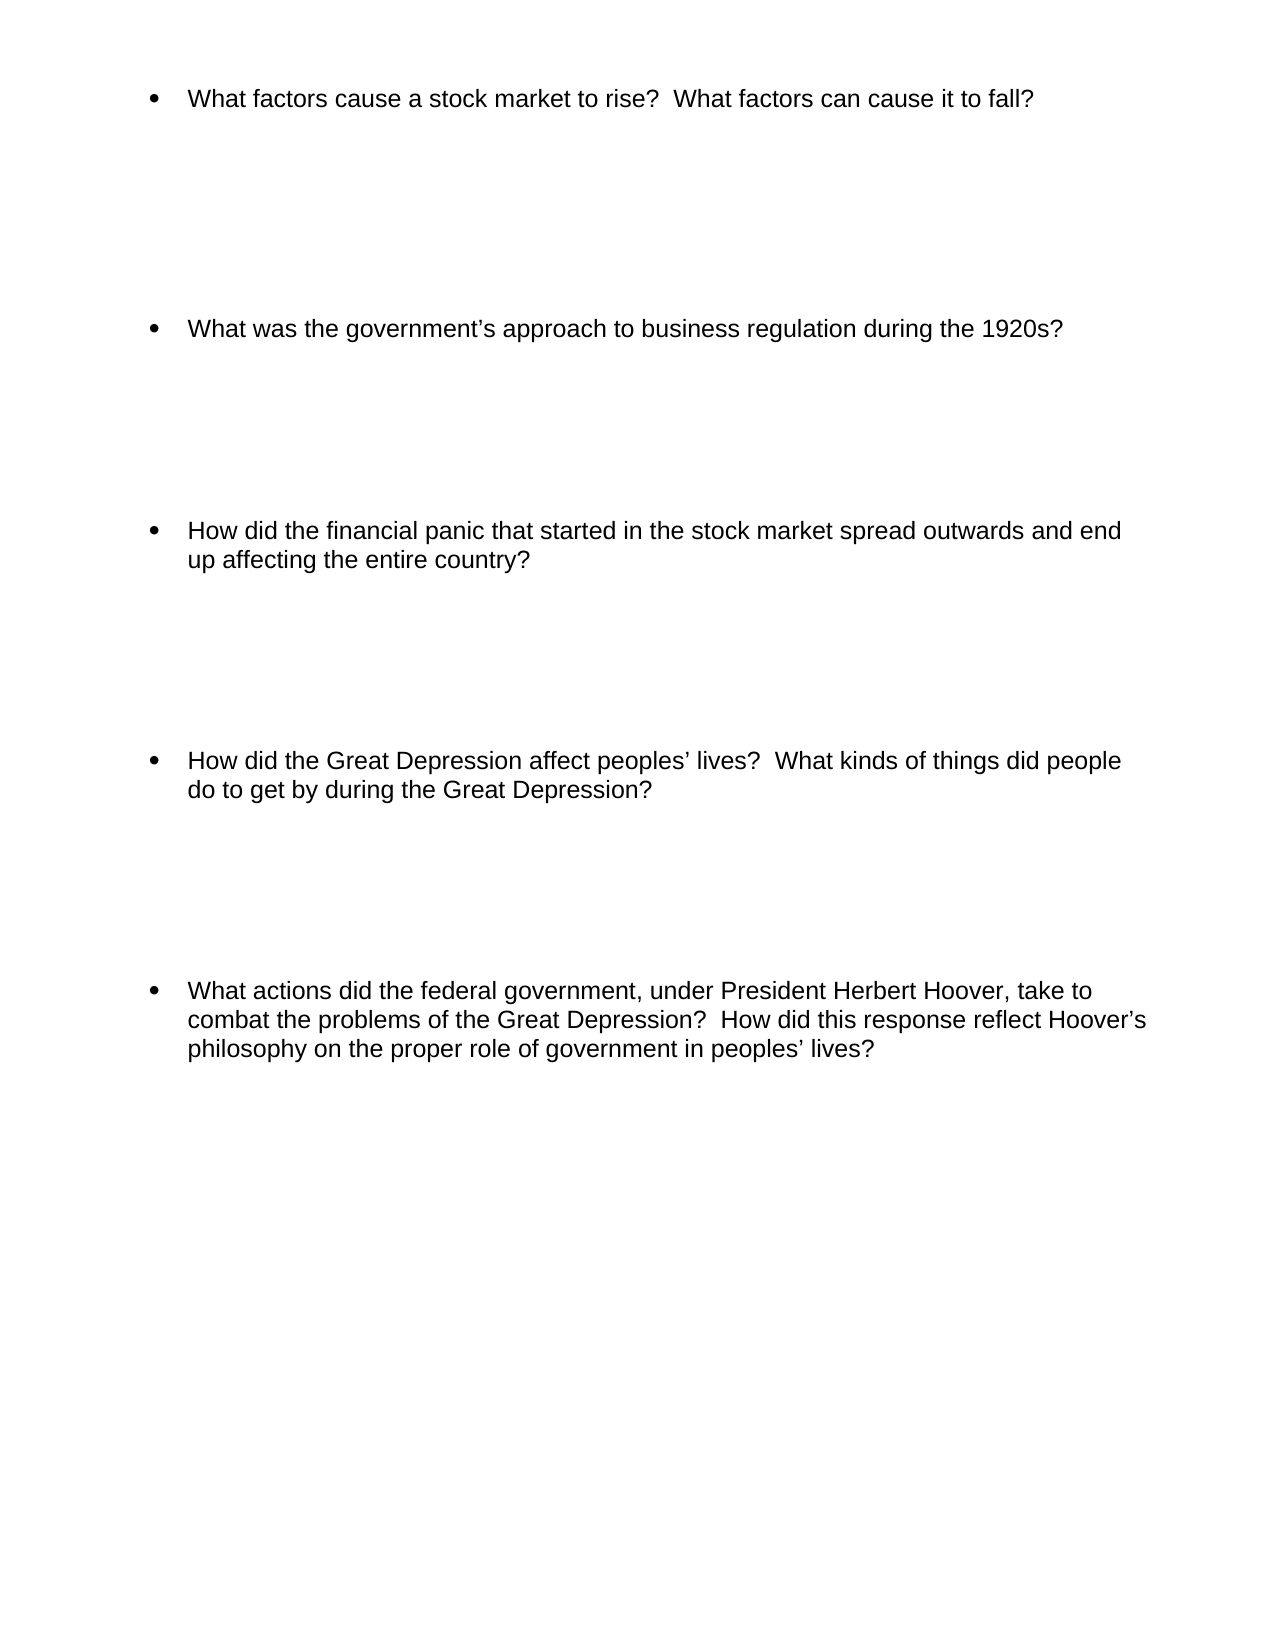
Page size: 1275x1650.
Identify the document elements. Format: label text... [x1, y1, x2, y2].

list What was the government’s approach to business regulation during the 1920s? [150, 314, 1153, 343]
list How did the Great Depression affect peoples’ lives? What kinds of things did people do to get by during the Great Depression? [150, 746, 1153, 803]
list What actions did the federal government, under President Herbert Hoover, take to combat the problems of the Great Depression? How did this response reflect Hoover’s philosophy on the proper role of government in peoples’ lives? [150, 976, 1153, 1062]
list What factors cause a stock market to rise? What factors can cause it to fall? [150, 84, 1153, 113]
list How did the financial panic that started in the stock market spread outwards and end up affecting the entire country? [150, 516, 1153, 573]
